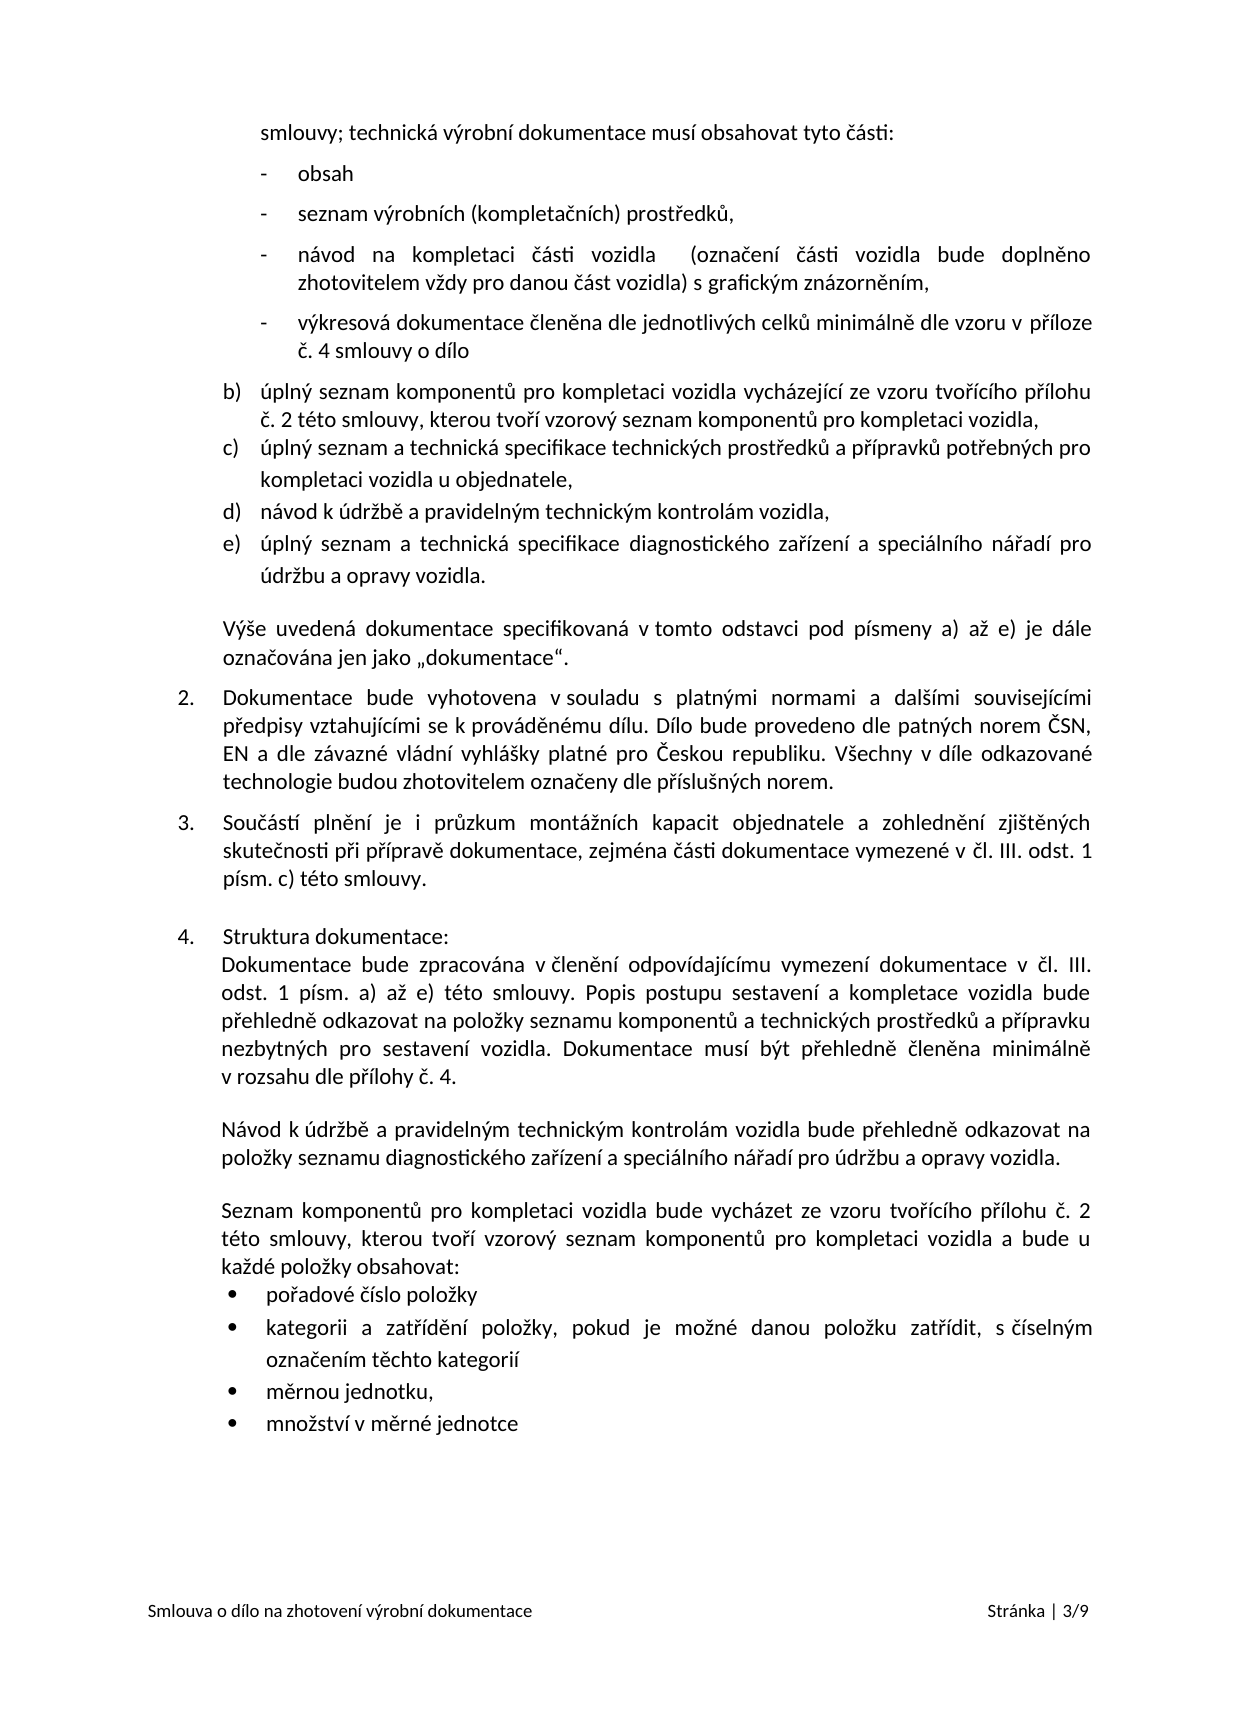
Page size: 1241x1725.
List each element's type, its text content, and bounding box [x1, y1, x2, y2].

list Výše uvedená dokumentace specifikovaná v tomto odstavci pod písmeny a) až e) je dále označována jen jako „dokumentace“. [223, 614, 1092, 671]
text Návod k údržbě a pravidelným technickým kontrolám vozidla bude přehledně odkazovat na položky seznamu diagnostického zařízení a speciálního nářadí pro údržbu a opravy vozidla. [221, 1115, 1092, 1171]
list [223, 118, 1092, 146]
list Dokumentace bude vyhotovena v souladu s platnými normami a dalšími souvisejícími předpisy vztahujícími se k prováděnému dílu. Dílo bude provedeno dle patných norem ČSN, EN a dle závazné vládní vyhlášky platné pro Českou republiku. Všechny v díle odkazované technologie budou zhotovitelem označeny dle příslušných norem. [177, 683, 1092, 795]
list výkresová dokumentace členěna dle jednotlivých celků minimálně dle vzoru v příloze č. 4 smlouvy o dílo [260, 308, 1092, 364]
list návod na kompletaci části vozidla (označení části vozidla bude doplněno zhotovitelem vždy pro danou část vozidla) s grafickým znázorněním, [260, 240, 1092, 296]
text Dokumentace bude zpracována v členění odpovídajícímu vymezení dokumentace v čl. III. odst. 1 písm. a) až e) této smlouvy. Popis postupu sestavení a kompletace vozidla bude přehledně odkazovat na položky seznamu komponentů a technických prostředků a přípravku nezbytných pro sestavení vozidla. Dokumentace musí být přehledně členěna minimálně v rozsahu dle přílohy č. 4. [221, 950, 1092, 1090]
list Struktura dokumentace: [177, 922, 1092, 950]
list měrnou jednotku, [228, 1377, 1092, 1405]
list kategorii a zatřídění položky, pokud je možné danou položku zatřídit, s číselným označením těchto kategorií [228, 1313, 1092, 1373]
list úplný seznam a technická specifikace technických prostředků a přípravků potřebných pro kompletaci vozidla u objednatele, [223, 433, 1092, 493]
text Seznam komponentů pro kompletaci vozidla bude vycházet ze vzoru tvořícího přílohu č. 2 této smlouvy, kterou tvoří vzorový seznam komponentů pro kompletaci vozidla a bude u každé položky obsahovat: [221, 1196, 1092, 1281]
list pořadové číslo položky [228, 1281, 1092, 1308]
list obsah [260, 159, 1092, 187]
list návod k údržbě a pravidelným technickým kontrolám vozidla, [223, 497, 1092, 525]
list úplný seznam komponentů pro kompletaci vozidla vycházející ze vzoru tvořícího přílohu č. 2 této smlouvy, kterou tvoří vzorový seznam komponentů pro kompletaci vozidla, [223, 377, 1092, 433]
list úplný seznam a technická specifikace diagnostického zařízení a speciálního nářadí pro údržbu a opravy vozidla. [223, 529, 1092, 589]
list seznam výrobních (kompletačních) prostředků, [260, 199, 1092, 227]
list Součástí plnění je i průzkum montážních kapacit objednatele a zohlednění zjištěných skutečnosti při přípravě dokumentace, zejména části dokumentace vymezené v čl. III. odst. 1 písm. c) této smlouvy. [177, 808, 1092, 892]
list množství v měrné jednotce [228, 1409, 1092, 1437]
